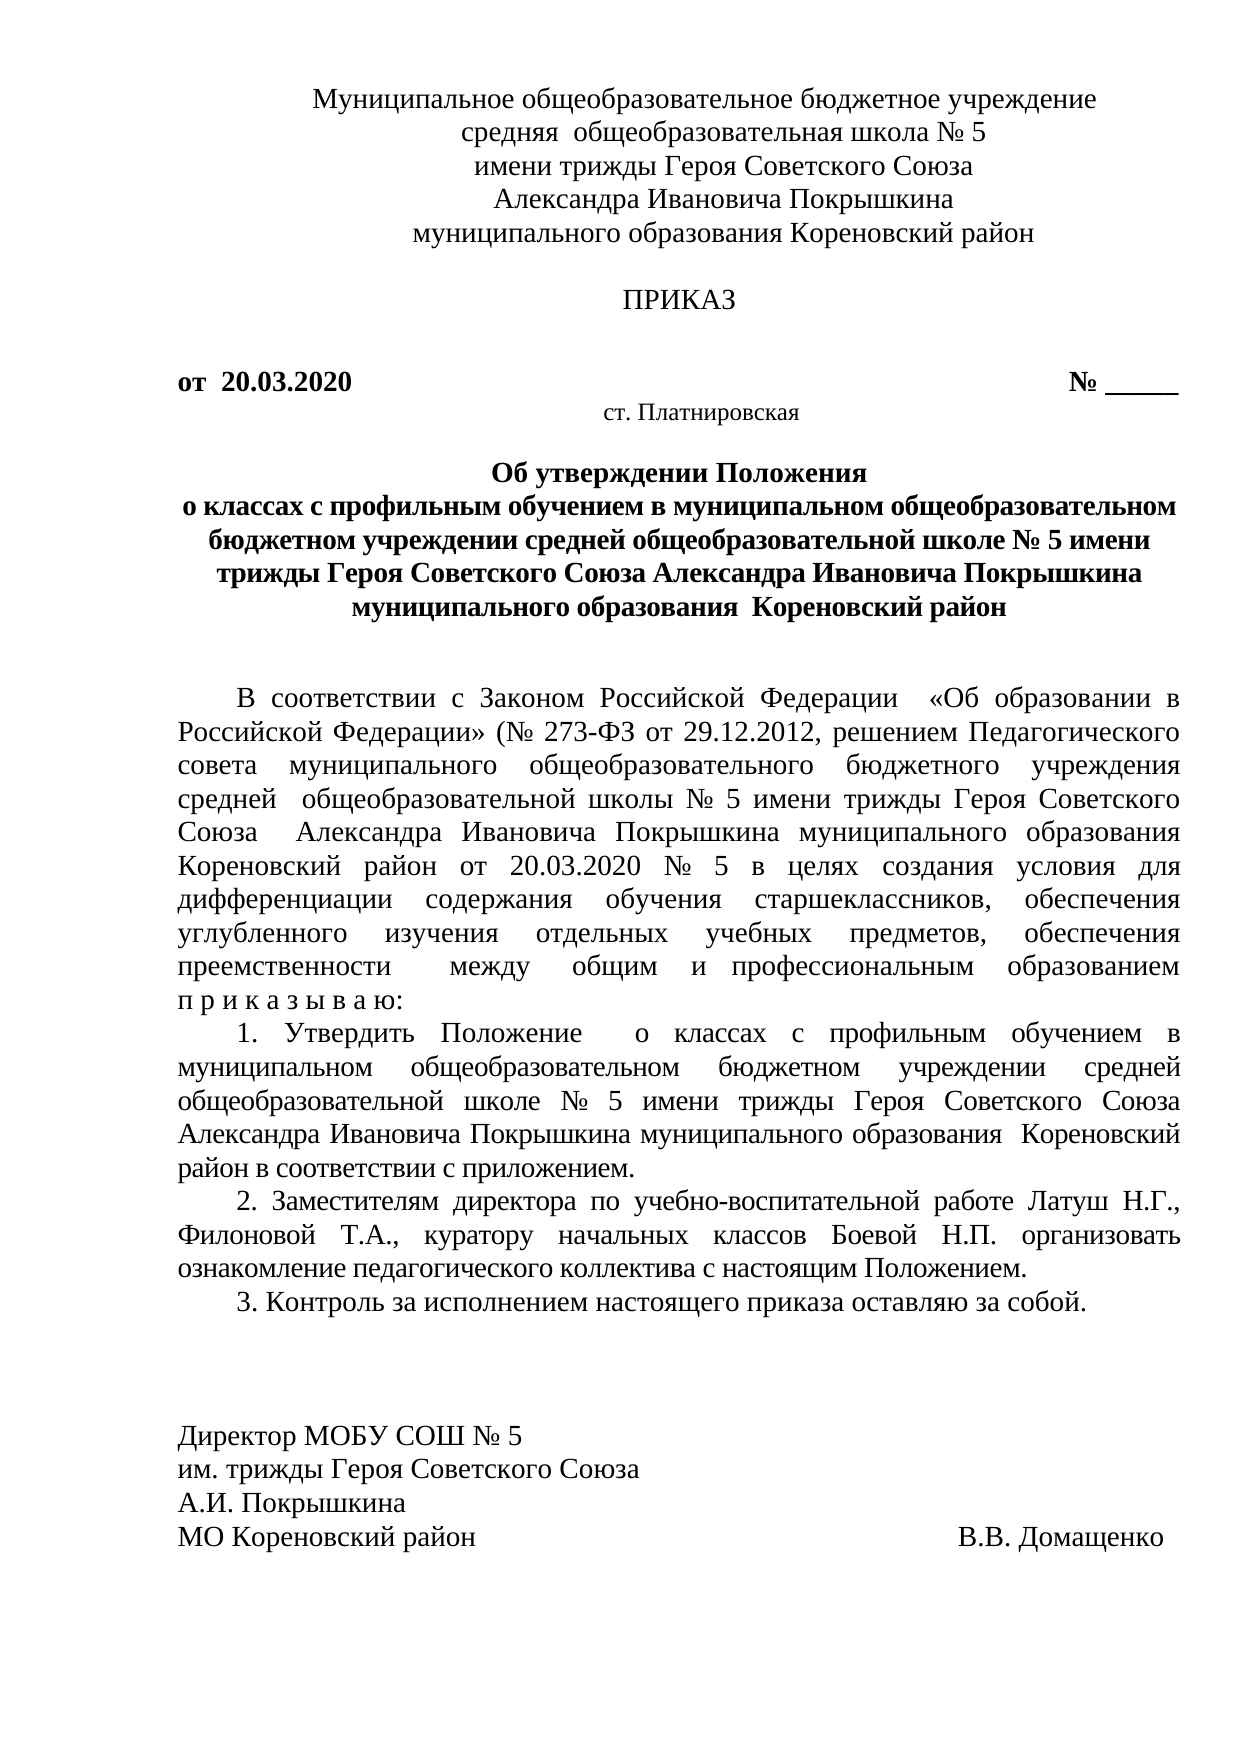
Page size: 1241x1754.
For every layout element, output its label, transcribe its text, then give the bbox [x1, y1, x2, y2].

text А.И. Покрышкина [177, 1485, 1181, 1519]
subtitle Муниципальное общеобразовательное бюджетное учреждение [162, 81, 1181, 114]
text имени трижды Героя Советского Союза [177, 148, 1181, 182]
text Об утверждении Положения [177, 455, 1181, 488]
text Александра Ивановича Покрышкина [177, 182, 1181, 215]
text Директор МОБУ СОШ № 5 [177, 1418, 1181, 1452]
text 3. Контроль за исполнением настоящего приказа оставляю за собой. [177, 1284, 1181, 1317]
text ст. Платнировская [177, 397, 1181, 426]
text ПРИКАЗ [177, 282, 1181, 316]
text о классах с профильным обучением в муниципальном общеобразовательном бюджетном учреждении средней общеобразовательной школе № 5 имени трижды Героя Советского Союза Александра Ивановича Покрышкина муниципального образования Кореновский район [177, 488, 1181, 623]
subtitle от 20.03.2020 № _____ [177, 364, 1181, 397]
text средняя общеобразовательная школа № 5 [177, 114, 1181, 148]
text 1. Утвердить Положение о классах с профильным обучением в муниципальном общеобразовательном бюджетном учреждении средней общеобразовательной школе № 5 имени трижды Героя Советского Союза Александра Ивановича Покрышкина муниципального образования Кореновский район в соответствии с приложением. [177, 1016, 1181, 1183]
text 2. Заместителям директора по учебно-воспитательной работе Латуш Н.Г., Филоновой Т.А., куратору начальных классов Боевой Н.П. организовать ознакомление педагогического коллектива с настоящим Положением. [177, 1183, 1181, 1284]
list В соответствии с Законом Российской Федерации «Об образовании в Российской Федерации» (№ 273-ФЗ от 29.12.2012, решением Педагогического совета муниципального общеобразовательного бюджетного учреждения средней общеобразовательной школы № 5 имени трижды Героя Советского Союза Александра Ивановича Покрышкина муниципального образования Кореновский район от 20.03.2020 № 5 в целях создания условия для дифференциации содержания обучения старшеклассников, обеспечения углубленного изучения отдельных учебных предметов, обеспечения преемственности между общим и профессиональным образованием п р и к а з ы в а ю: [177, 680, 1181, 1016]
text МО Кореновский район В.В. Домащенко [177, 1519, 1181, 1552]
text муниципального образования Кореновский район [177, 215, 1181, 249]
text им. трижды Героя Советского Союза [177, 1452, 1181, 1485]
